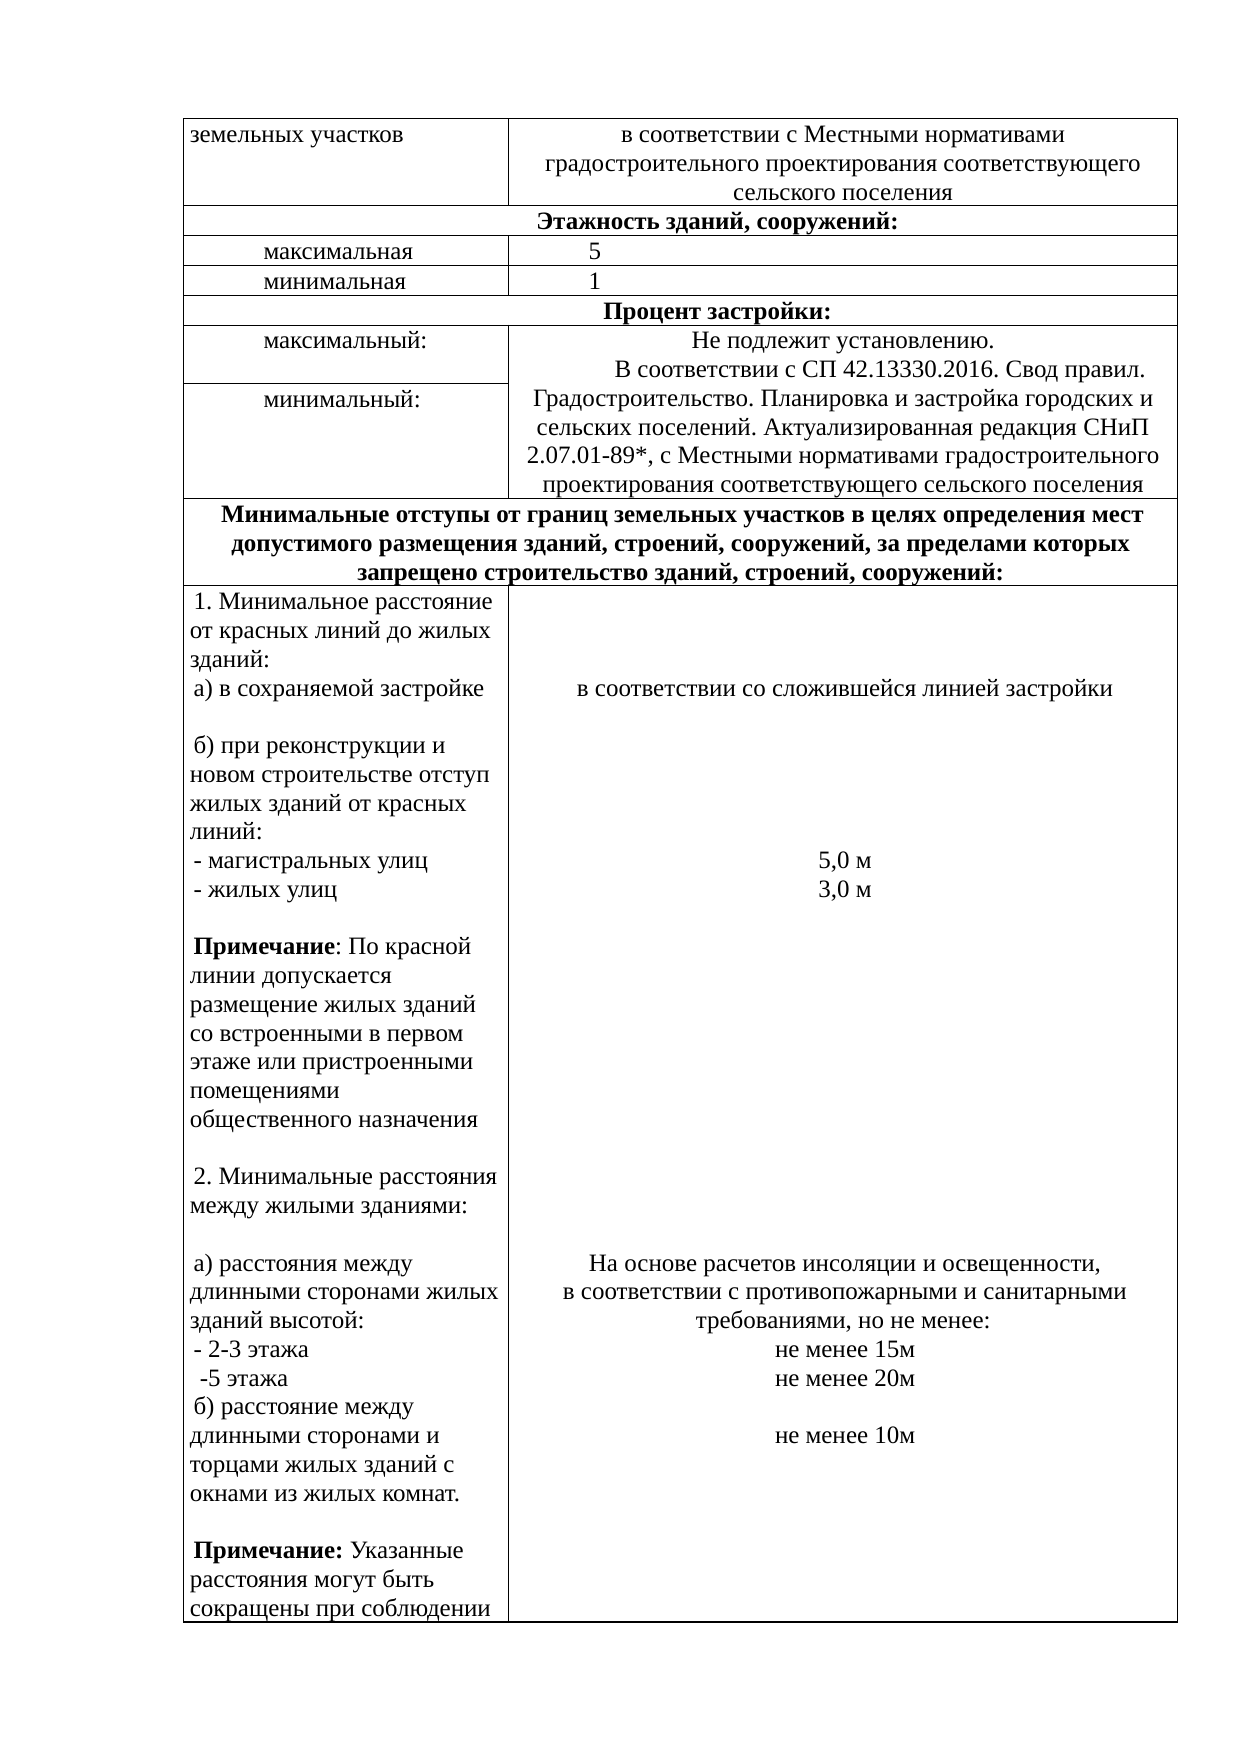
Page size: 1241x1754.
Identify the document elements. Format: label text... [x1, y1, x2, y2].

table_cell Минимальные отступы от границ земельных участков в целях определения мест допустимого размещения зданий, строений, сооружений, за пределами которых запрещено строительство зданий, строений, сооружений: [184, 499, 1177, 585]
table_cell Этажность зданий, сооружений: [184, 206, 1177, 235]
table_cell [509, 119, 1177, 205]
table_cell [184, 119, 508, 205]
table_cell минимальный: [184, 384, 508, 498]
table_cell Процент застройки: [184, 296, 1177, 324]
table_cell 1 [509, 266, 1177, 295]
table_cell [509, 586, 1177, 1621]
table_cell 5 [509, 236, 1177, 265]
table_cell минимальная [184, 266, 508, 295]
table_cell Не подлежит установлению. В соответствии с СП 42.13330.2016. Свод правил. Градостроительство. Планировка и застройка городских и сельских поселений. Актуализированная редакция СНиП 2.07.01-89*, с Местными нормативами градостроительного проектирования соответствующего сельского поселения [509, 326, 1177, 498]
table_cell максимальная [184, 236, 508, 265]
table_cell максимальный: [184, 326, 508, 383]
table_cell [184, 586, 508, 1621]
